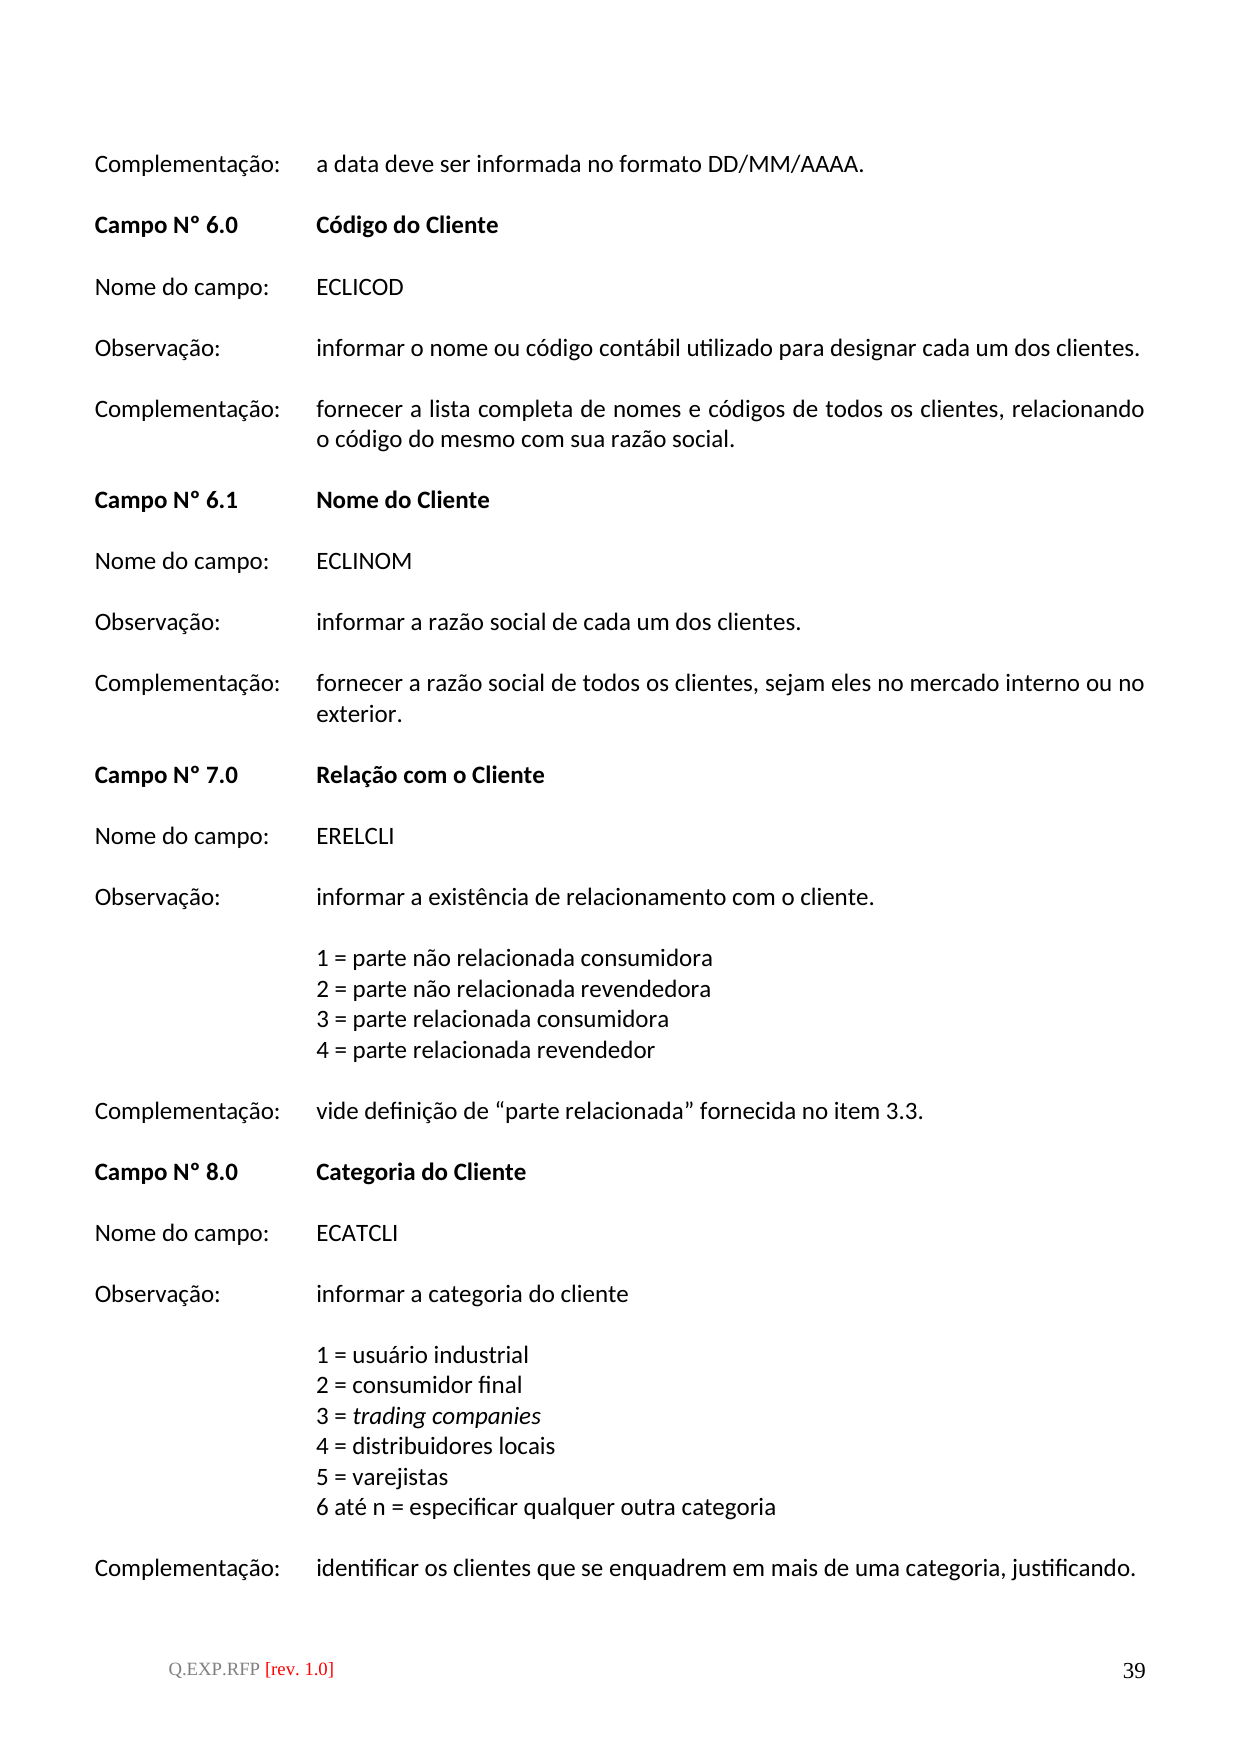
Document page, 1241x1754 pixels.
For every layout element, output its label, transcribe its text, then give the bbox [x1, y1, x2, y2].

text Campo Nº 6.0 Código do Cliente [94, 210, 1146, 240]
text 3 = parte relacionada consumidora [94, 1003, 1146, 1034]
text Complementação: a data deve ser informada no formato DD/MM/AAAA. [94, 149, 1146, 179]
text 5 = varejistas [316, 1461, 1146, 1492]
text Complementação: fornecer a razão social de todos os clientes, sejam eles no mercado interno ou no exterior. [94, 667, 1146, 728]
text Observação: informar a categoria do cliente [94, 1278, 1146, 1308]
text Complementação: vide definição de “parte relacionada” fornecida no item 3.3. [94, 1095, 1146, 1125]
text 6 até n = especificar qualquer outra categoria [316, 1492, 1146, 1522]
text 2 = consumidor final [316, 1369, 1146, 1400]
text Campo Nº 8.0 Categoria do Cliente [94, 1156, 1146, 1186]
text 4 = distribuidores locais [316, 1431, 1146, 1461]
text Nome do campo: ECATCLI [94, 1217, 1146, 1247]
text 1 = usuário industrial [316, 1339, 1146, 1369]
text Nome do campo: ERELCLI [94, 820, 1146, 851]
text Observação: informar a existência de relacionamento com o cliente. [94, 881, 1146, 912]
text 3 = trading companies [316, 1400, 1146, 1431]
text 1 = parte não relacionada consumidora [316, 942, 1146, 973]
text 2 = parte não relacionada revendedora [94, 973, 1146, 1003]
text Nome do campo: ECLICOD [94, 271, 1146, 301]
text Complementação: fornecer a lista completa de nomes e códigos de todos os clientes, relacionando o código do mesmo com sua razão social. [94, 393, 1146, 454]
text 4 = parte relacionada revendedor [94, 1034, 1146, 1064]
text Observação: informar a razão social de cada um dos clientes. [94, 606, 1146, 637]
text Campo Nº 6.1 Nome do Cliente [94, 484, 1146, 515]
text Campo Nº 7.0 Relação com o Cliente [94, 759, 1146, 789]
text Nome do campo: ECLINOM [94, 545, 1146, 576]
text Observação: informar o nome ou código contábil utilizado para designar cada um dos clientes. [94, 332, 1146, 362]
text Complementação: identificar os clientes que se enquadrem em mais de uma categoria, justificando. [94, 1553, 1146, 1583]
